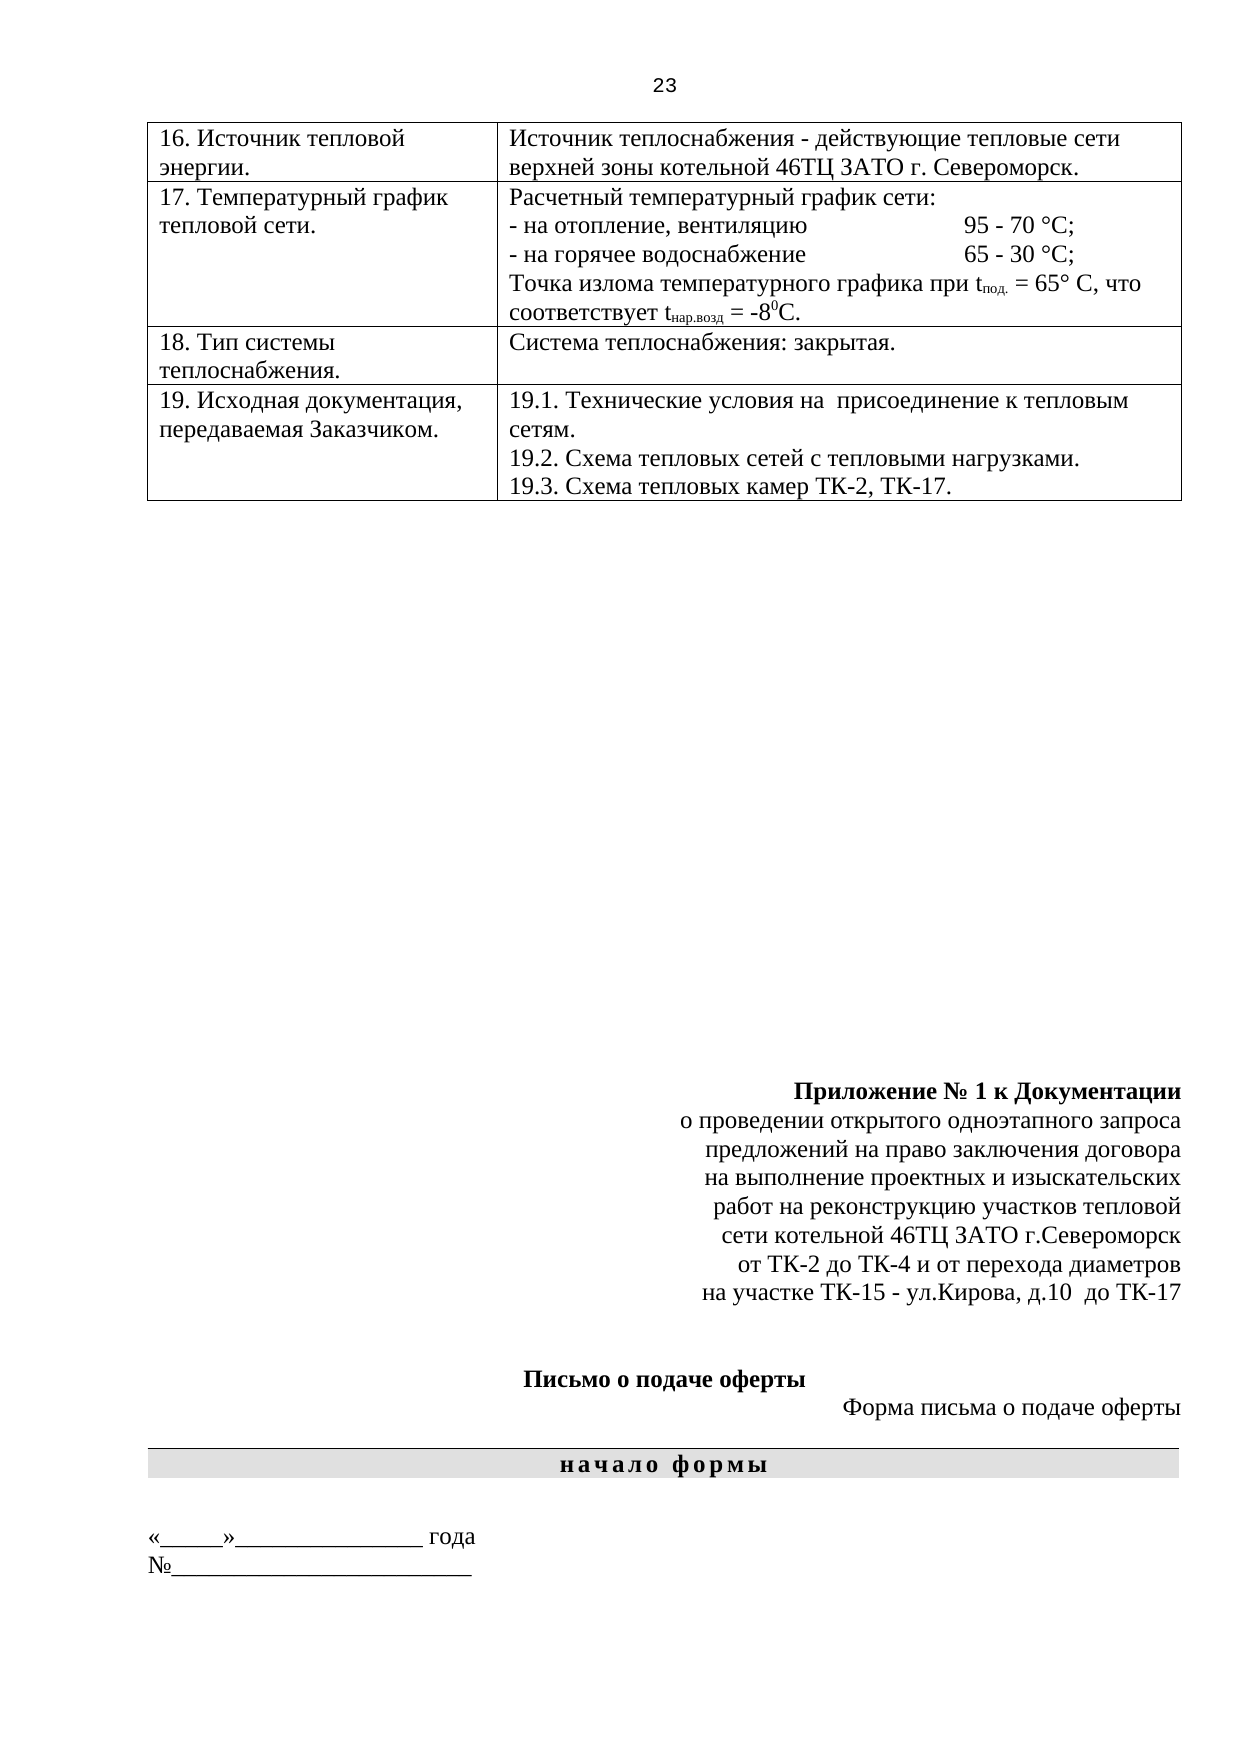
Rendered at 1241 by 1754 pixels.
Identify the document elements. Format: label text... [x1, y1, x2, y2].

text Письмо о подаче оферты [148, 1364, 1181, 1392]
text предложений на право заключения договора [148, 1134, 1181, 1162]
table_cell Расчетный температурный график сети: - на отопление, вентиляцию 95 - 70 °С; - на горячее водоснабжение 65 - 30 °С; Точка излома температурного графика при tпод. = 65° С, что соответствует tнар.возд = -80С. [498, 182, 1181, 326]
table_cell Система теплоснабжения: закрытая. [498, 327, 1181, 384]
text №________________________ [148, 1550, 635, 1578]
text начало формы [148, 1449, 1179, 1478]
table_cell 19. Исходная документация, передаваемая Заказчиком. [148, 385, 497, 500]
text от ТК-2 до ТК-4 и от перехода диаметров [148, 1249, 1181, 1277]
table_cell 17. Температурный график тепловой сети. [148, 182, 497, 326]
table_cell 18. Тип системы теплоснабжения. [148, 327, 497, 384]
text работ на реконструкцию участков тепловой [148, 1191, 1181, 1220]
text о проведении открытого одноэтапного запроса [148, 1105, 1181, 1134]
text на участке ТК-15 - ул.Кирова, д.10 до ТК-17 [148, 1277, 1181, 1306]
table_cell 19.1. Технические условия на присоединение к тепловым сетям. 19.2. Схема тепловых сетей с тепловыми нагрузками. 19.3. Схема тепловых камер ТК-2, ТК-17. [498, 385, 1181, 500]
text на выполнение проектных и изыскательских [148, 1162, 1181, 1191]
subtitle Приложение № 1 к Документации [266, 1076, 1181, 1105]
text сети котельной 46ТЦ ЗАТО г.Североморск [148, 1220, 1181, 1249]
text «_____»_______________ года [148, 1521, 635, 1550]
table_cell 16. Источник тепловой энергии. [148, 123, 497, 181]
table_cell Источник теплоснабжения - действующие тепловые сети верхней зоны котельной 46ТЦ ЗАТО г. Североморск. [498, 123, 1181, 181]
text Форма письма о подаче оферты [148, 1392, 1181, 1421]
